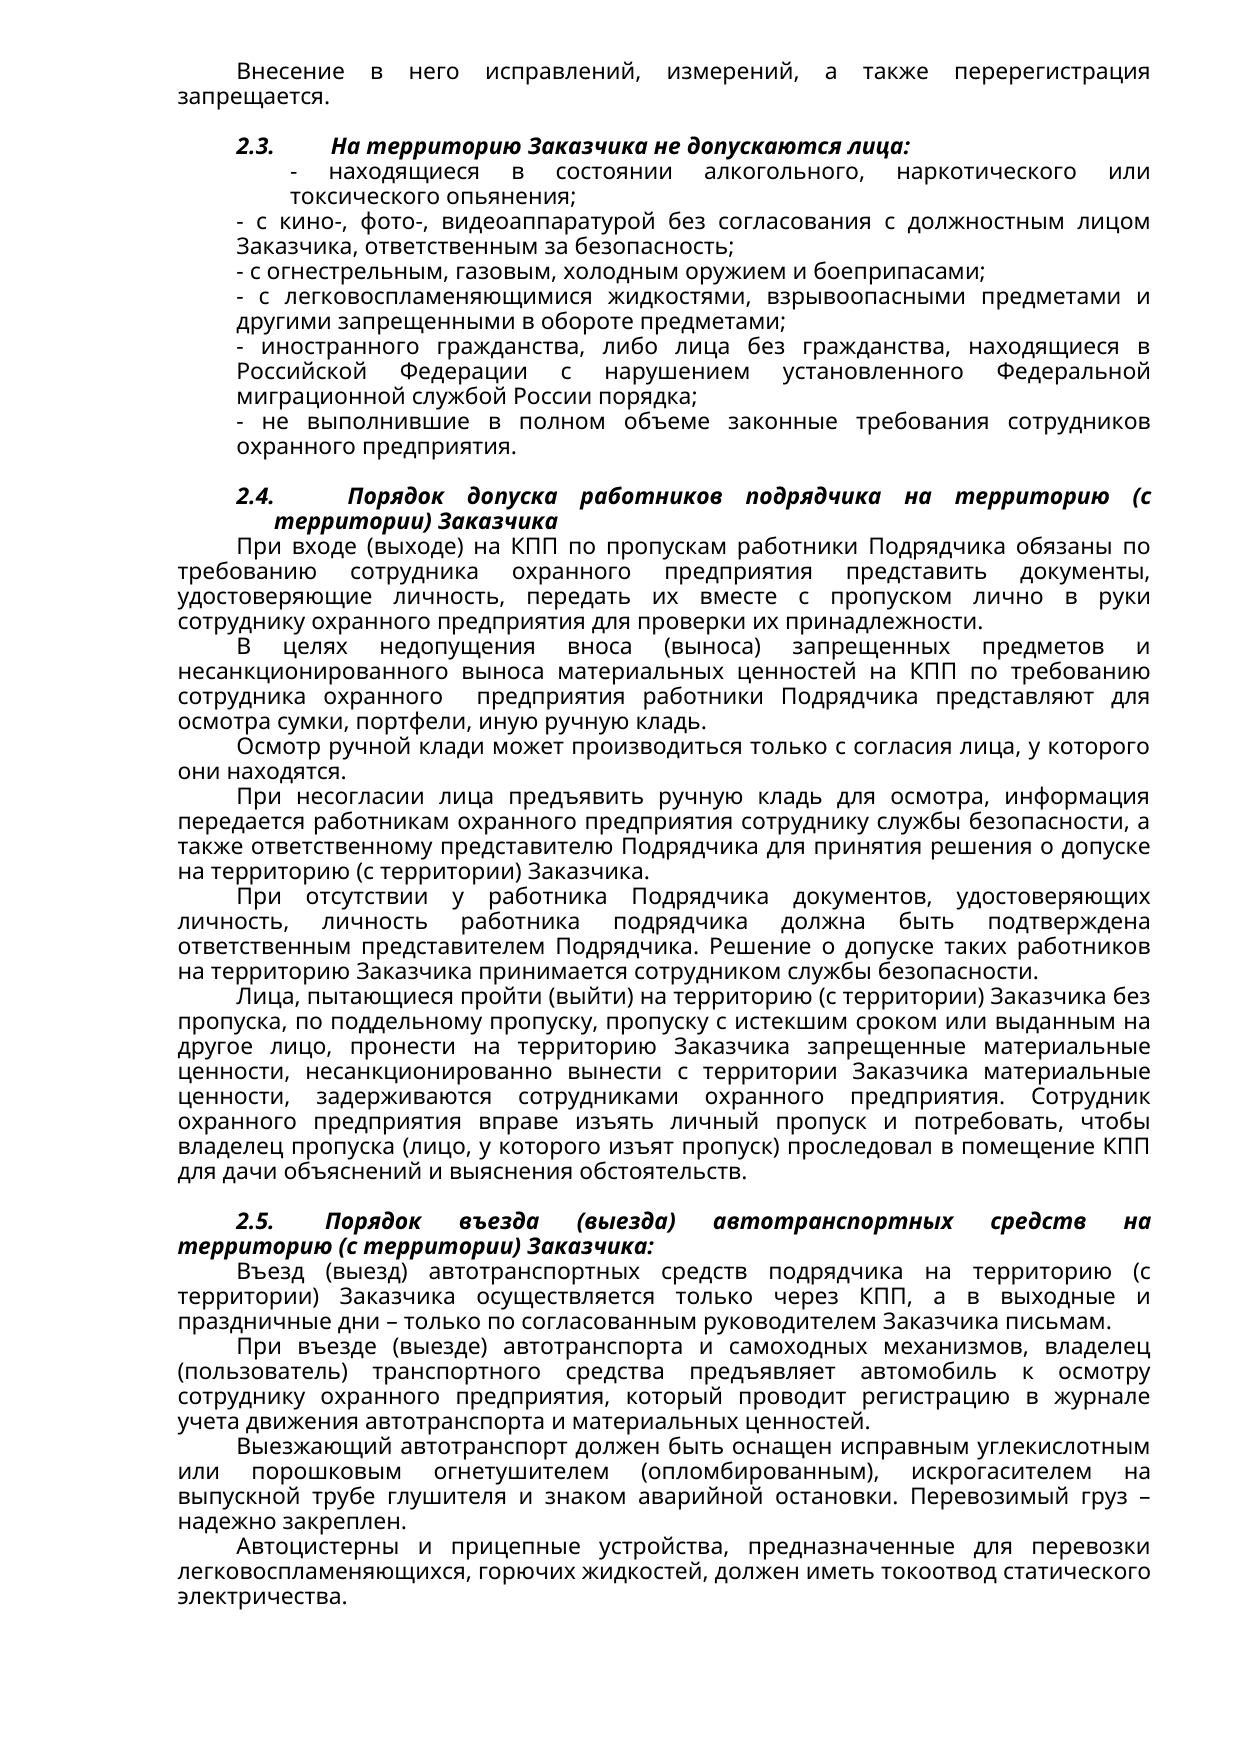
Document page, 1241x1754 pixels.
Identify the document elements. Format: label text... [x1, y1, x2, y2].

list При входе (выходе) на КПП по пропускам работники Подрядчика обязаны по требованию сотрудника охранного предприятия представить документы, удостоверяющие личность, передать их вместе с пропуском лично в руки сотруднику охранного предприятия для проверки их принадлежности. [177, 534, 1152, 634]
list - с легковоспламеняющимися жидкостями, взрывоопасными предметами и другими запрещенными в обороте предметами; [236, 284, 1152, 334]
list При отсутствии у работника Подрядчика документов, удостоверяющих личность, личность работника подрядчика должна быть подтверждена ответственным представителем Подрядчика. Решение о допуске таких работников на территорию Заказчика принимается сотрудником службы безопасности. [177, 884, 1152, 984]
list Лица, пытающиеся пройти (выйти) на территорию (с территории) Заказчика без пропуска, по поддельному пропуску, пропуску с истекшим сроком или выданным на другое лицо, пронести на территорию Заказчика запрещенные материальные ценности, несанкционированно вынести с территории Заказчика материальные ценности, задерживаются сотрудниками охранного предприятия. Сотрудник охранного предприятия вправе изъять личный пропуск и потребовать, чтобы владелец пропуска (лицо, у которого изъят пропуск) проследовал в помещение КПП для дачи объяснений и выяснения обстоятельств. [177, 984, 1152, 1184]
list Въезд (выезд) автотранспортных средств подрядчика на территорию (с территории) Заказчика осуществляется только через КПП, а в выходные и праздничные дни – только по согласованным руководителем Заказчика письмам. [177, 1259, 1152, 1334]
list Осмотр ручной клади может производиться только с согласия лица, у которого они находятся. [177, 734, 1152, 784]
list - с огнестрельным, газовым, холодным оружием и боеприпасами; [236, 259, 1152, 284]
list Выезжающий автотранспорт должен быть оснащен исправным углекислотным или порошковым огнетушителем (опломбированным), искрогасителем на выпускной трубе глушителя и знаком аварийной остановки. Перевозимый груз – надежно закреплен. [177, 1434, 1152, 1534]
list - с кино-, фото-, видеоаппаратурой без согласования с должностным лицом Заказчика, ответственным за безопасность; [236, 209, 1152, 259]
list Внесение в него исправлений, измерений, а также перерегистрация запрещается. [177, 59, 1152, 109]
list При въезде (выезде) автотранспорта и самоходных механизмов, владелец (пользователь) транспортного средства предъявляет автомобиль к осмотру сотруднику охранного предприятия, который проводит регистрацию в журнале учета движения автотранспорта и материальных ценностей. [177, 1334, 1152, 1434]
list В целях недопущения вноса (выноса) запрещенных предметов и несанкционированного выноса материальных ценностей на КПП по требованию сотрудника охранного предприятия работники Подрядчика представляют для осмотра сумки, портфели, иную ручную кладь. [177, 634, 1152, 734]
list - находящиеся в состоянии алкогольного, наркотического или токсического опьянения; [290, 159, 1152, 209]
list На территорию Заказчика не допускаются лица: [236, 134, 1152, 159]
list Порядок въезда (выезда) автотранспортных средств на территорию (с территории) Заказчика: [177, 1209, 1152, 1259]
list - иностранного гражданства, либо лица без гражданства, находящиеся в Российской Федерации с нарушением установленного Федеральной миграционной службой России порядка; [236, 334, 1152, 409]
list Порядок допуска работников подрядчика на территорию (с территории) Заказчика [236, 484, 1152, 534]
list Автоцистерны и прицепные устройства, предназначенные для перевозки легковоспламеняющихся, горючих жидкостей, должен иметь токоотвод статического электричества. [177, 1534, 1152, 1609]
list При несогласии лица предъявить ручную кладь для осмотра, информация передается работникам охранного предприятия сотруднику службы безопасности, а также ответственному представителю Подрядчика для принятия решения о допуске на территорию (с территории) Заказчика. [177, 784, 1152, 884]
list - не выполнившие в полном объеме законные требования сотрудников охранного предприятия. [236, 409, 1152, 459]
